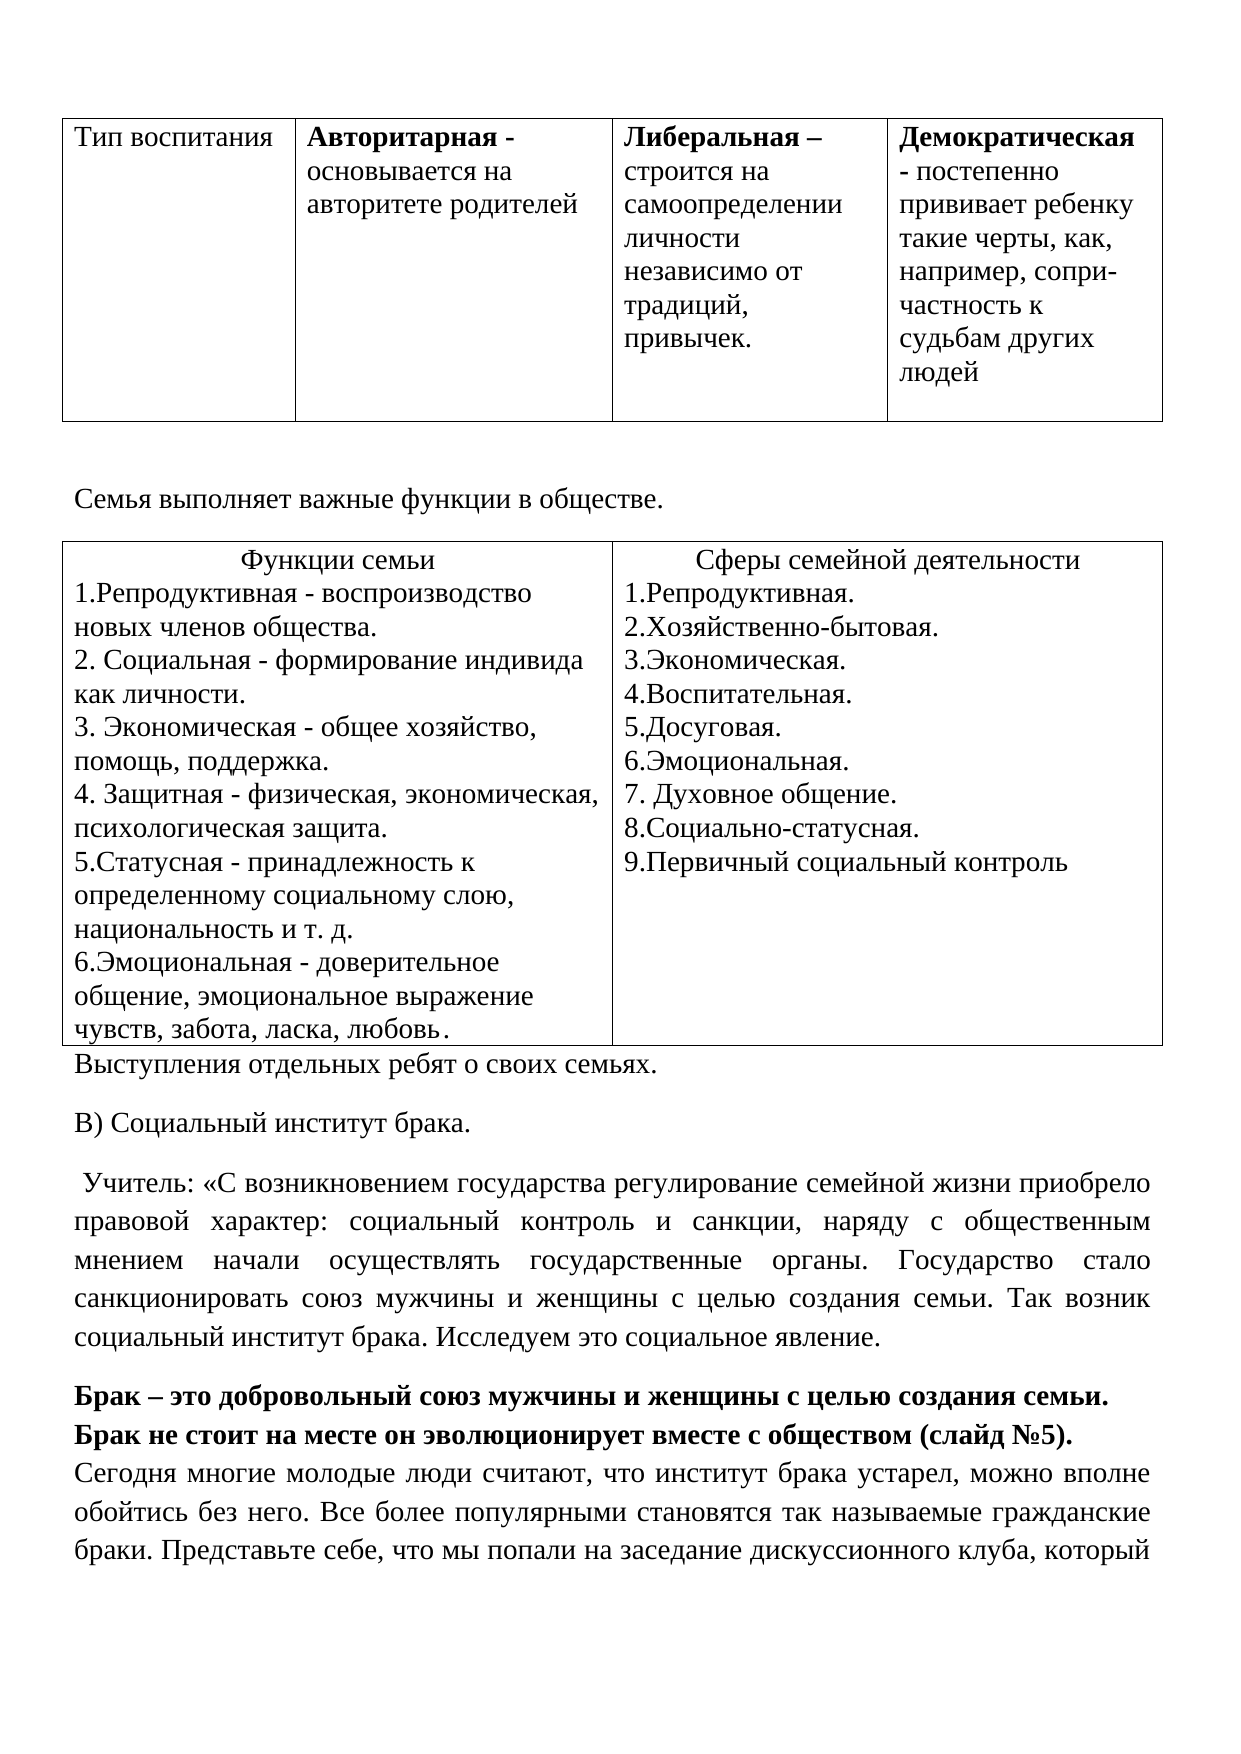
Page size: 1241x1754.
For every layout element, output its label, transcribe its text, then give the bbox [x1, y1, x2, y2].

text Выступления отдельных ребят о своих семьях. [74, 1046, 1152, 1079]
text Учитель: «С возникновением государства регулирование семейной жизни приобрело правовой характер: социальный контроль и санкции, наряду с общественным мнением начали осуществлять государственные органы. Государство стало санкционировать союз мужчины и женщины с целью создания семьи. Так возник социальный институт брака. Исследуем это социальное явление. [74, 1165, 1152, 1352]
text Семья выполняет важные функции в обществе. [74, 481, 1152, 515]
table_cell Либеральная – строится на самоопределении личности независимо от традиций, привычек. [613, 119, 887, 421]
table_cell Тип воспитания [63, 119, 295, 421]
text В) Социальный институт брака. [74, 1105, 1152, 1139]
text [74, 1455, 1152, 1566]
text Брак – это добровольный союз мужчины и женщины с целью создания семьи. Брак не стоит на месте он эволюционирует вместе с обществом (слайд №5). [74, 1378, 1152, 1450]
table_cell Демократическая - постепенно прививает ребенку такие черты, как, например, сопричастность к судьбам других людей [888, 119, 1162, 421]
table_header Функции семьи 1.Репродуктивная - воспроизводство новых членов общества. 2. Социальная - формирование индивида как личности. 3. Экономическая - общее хозяйство, помощь, поддержка. 4. Защитная - физическая, экономическая, психологическая защита. 5.Статусная - принадлежность к определенному социальному слою, национальность и т. д. 6.Эмоциональная - доверительное общение, эмоциональное выражение чувств, забота, ласка, любовь . [63, 542, 612, 1045]
table_header Сферы семейной деятельности 1.Репродуктивная. 2.Хозяйственно-бытовая. 3.Экономическая. 4.Воспитательная. 5.Досуговая. 6.Эмоциональная. 7. Духовное общение. 8.Социально-статусная. 9.Первичный социальный контроль [613, 542, 1162, 1045]
table_cell Авторитарная - основывается на авторитете родителей [296, 119, 612, 421]
